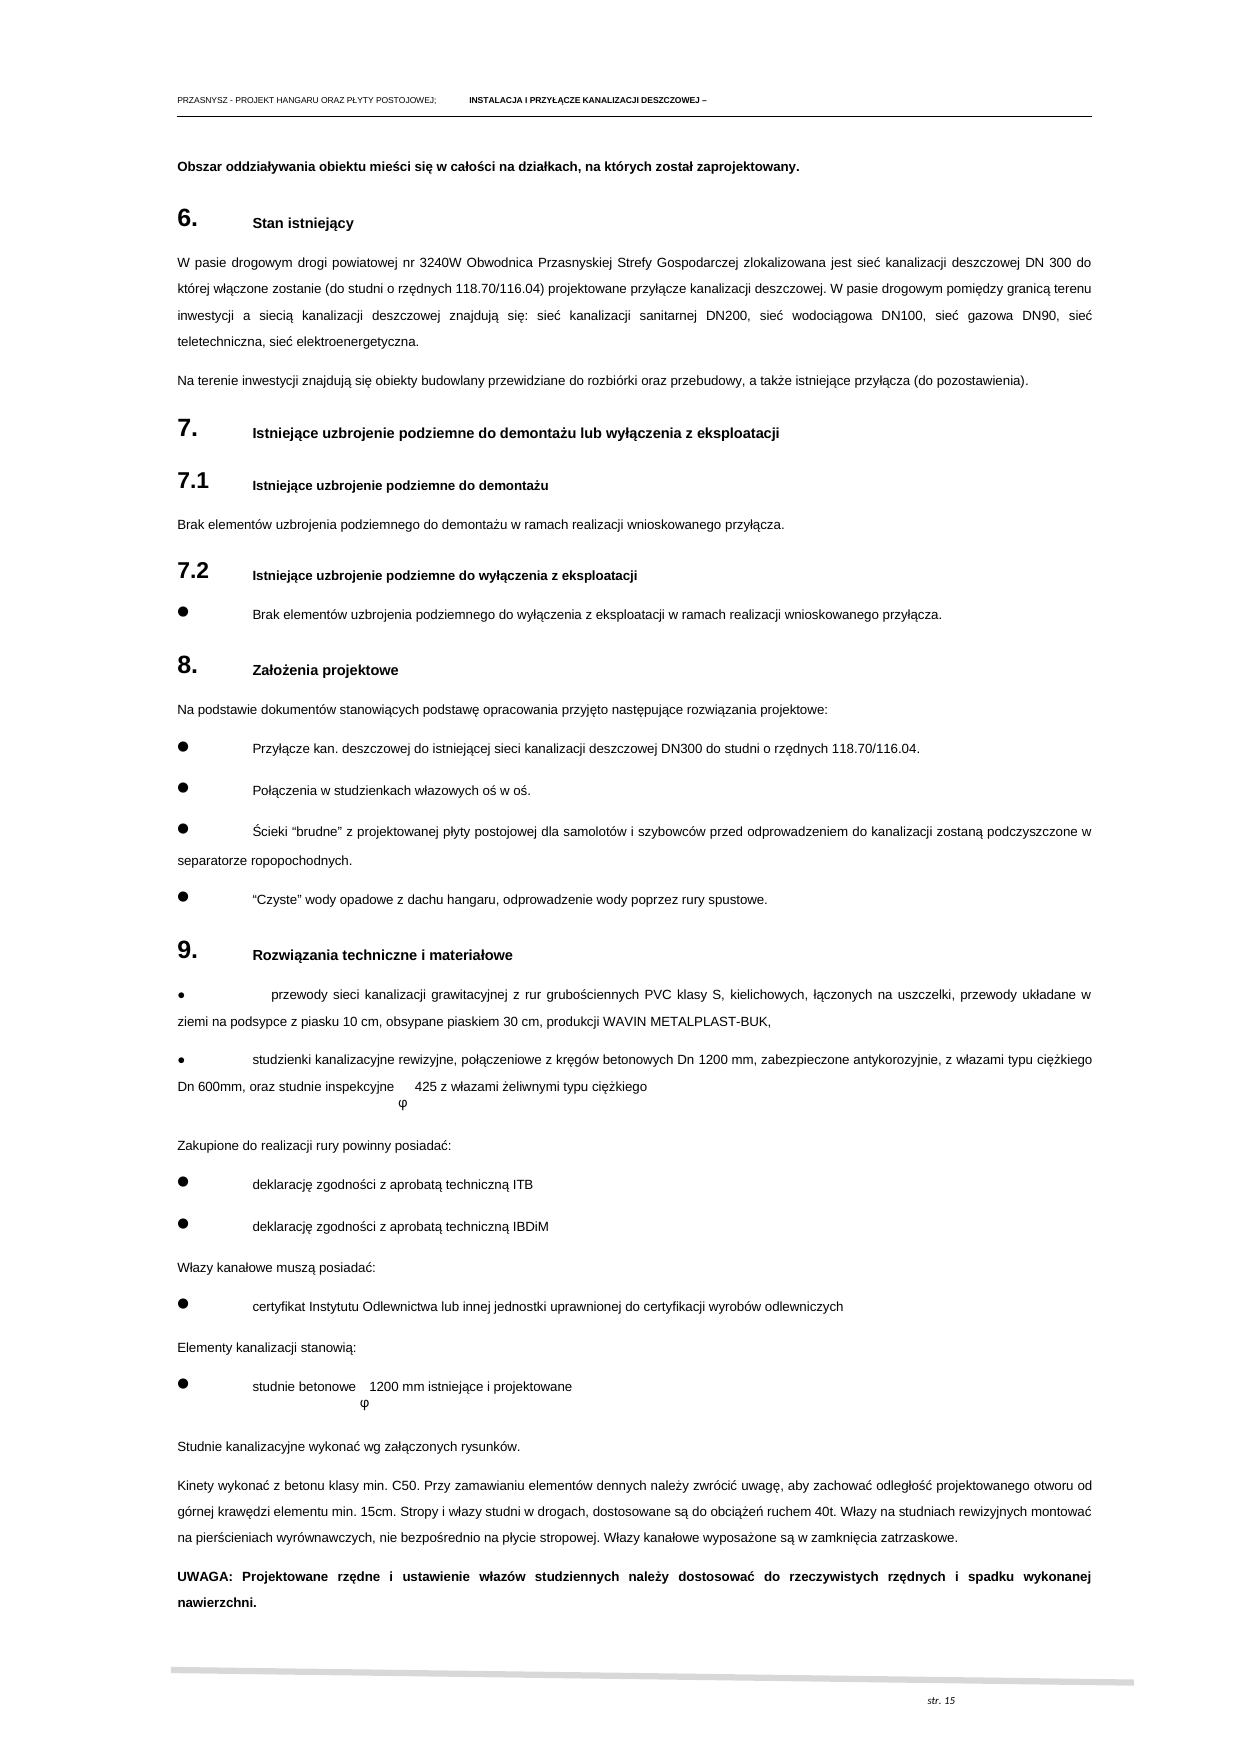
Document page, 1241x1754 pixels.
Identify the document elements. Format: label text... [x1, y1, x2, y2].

list Przyłącze kan. deszczowej do istniejącej sieci kanalizacji deszczowej DN300 do studni o rzędnych 118.70/116.04. [177, 730, 1092, 759]
subtitle Istniejące uzbrojenie podziemne do demontażu [177, 467, 1092, 493]
list Ścieki “brudne” z projektowanej płyty postojowej dla samolotów i szybowców przed odprowadzeniem do kanalizacji zostaną podczyszczone w separatorze ropopochodnych. [177, 813, 1092, 868]
list studnie betonowe φ1200 mm istniejące i projektowane [177, 1368, 1092, 1415]
list deklarację zgodności z aprobatą techniczną IBDiM [177, 1208, 1092, 1237]
list Brak elementów uzbrojenia podziemnego do wyłączenia z eksploatacji w ramach realizacji wnioskowanego przyłącza. [177, 596, 1092, 625]
text Na podstawie dokumentów stanowiących podstawę opracowania przyjęto następujące rozwiązania projektowe: [177, 691, 1092, 718]
subtitle Rozwiązania techniczne i materiałowe [177, 935, 1092, 964]
text Na terenie inwestycji znajdują się obiekty budowlany przewidziane do rozbiórki oraz przebudowy, a także istniejące przyłącza (do pozostawienia). [177, 362, 1092, 388]
list “Czyste” wody opadowe z dachu hangaru, odprowadzenie wody poprzez rury spustowe. [177, 881, 1092, 910]
text W pasie drogowym drogi powiatowej nr 3240W Obwodnica Przasnyskiej Strefy Gospodarczej zlokalizowana jest sieć kanalizacji deszczowej DN 300 do której włączone zostanie (do studni o rzędnych 118.70/116.04) projektowane przyłącze kanalizacji deszczowej. W pasie drogowym pomiędzy granicą terenu inwestycji a siecią kanalizacji deszczowej znajdują się: sieć kanalizacji sanitarnej DN200, sieć wodociągowa DN100, sieć gazowa DN90, sieć teletechniczna, sieć elektroenergetyczna. [177, 244, 1092, 349]
subtitle Stan istniejący [177, 203, 1092, 232]
subtitle Założenia projektowe [177, 650, 1092, 679]
text Kinety wykonać z betonu klasy min. C50. Przy zamawianiu elementów dennych należy zwrócić uwagę, aby zachować odległość projektowanego otworu od górnej krawędzi elementu min. 15cm. Stropy i włazy studni w drogach, dostosowane są do obciążeń ruchem 40t. Włazy na studniach rewizyjnych montować na pierścieniach wyrównawczych, nie bezpośrednio na płycie stropowej. Włazy kanałowe wyposażone są w zamknięcia zatrzaskowe. [177, 1467, 1092, 1546]
subtitle Istniejące uzbrojenie podziemne do wyłączenia z eksploatacji [177, 557, 1092, 584]
text Zakupione do realizacji rury powinny posiadać: [177, 1127, 1092, 1154]
list Połączenia w studzienkach włazowych oś w oś. [177, 772, 1092, 801]
text Włazy kanałowe muszą posiadać: [177, 1249, 1092, 1275]
text UWAGA: Projektowane rzędne i ustawienie włazów studziennych należy dostosować do rzeczywistych rzędnych i spadku wykonanej nawierzchni. [177, 1558, 1092, 1611]
list przewody sieci kanalizacji grawitacyjnej z rur grubościennych PVC klasy S, kielichowych, łączonych na uszczelki, przewody układane w ziemi na podsypce z piasku 10 cm, obsypane piaskiem 30 cm, produkcji WAVIN METALPLAST-BUK, [177, 976, 1092, 1029]
list deklarację zgodności z aprobatą techniczną ITB [177, 1166, 1092, 1195]
text Obszar oddziaływania obiektu mieści się w całości na działkach, na których został zaprojektowany. [177, 148, 1092, 174]
list studzienki kanalizacyjne rewizyjne, połączeniowe z kręgów betonowych Dn 1200 mm, zabezpieczone antykorozyjnie, z włazami typu ciężkiego Dn 600mm, oraz studnie inspekcyjne φ 425 z włazami żeliwnymi typu ciężkiego [177, 1041, 1092, 1115]
text Studnie kanalizacyjne wykonać wg załączonych rysunków. [177, 1428, 1092, 1454]
text Brak elementów uzbrojenia podziemnego do demontażu w ramach realizacji wnioskowanego przyłącza. [177, 506, 1092, 532]
text Elementy kanalizacji stanowią: [177, 1329, 1092, 1356]
list certyfikat Instytutu Odlewnictwa lub innej jednostki uprawnionej do certyfikacji wyrobów odlewniczych [177, 1288, 1092, 1317]
subtitle Istniejące uzbrojenie podziemne do demontażu lub wyłączenia z eksploatacji [177, 413, 1092, 442]
